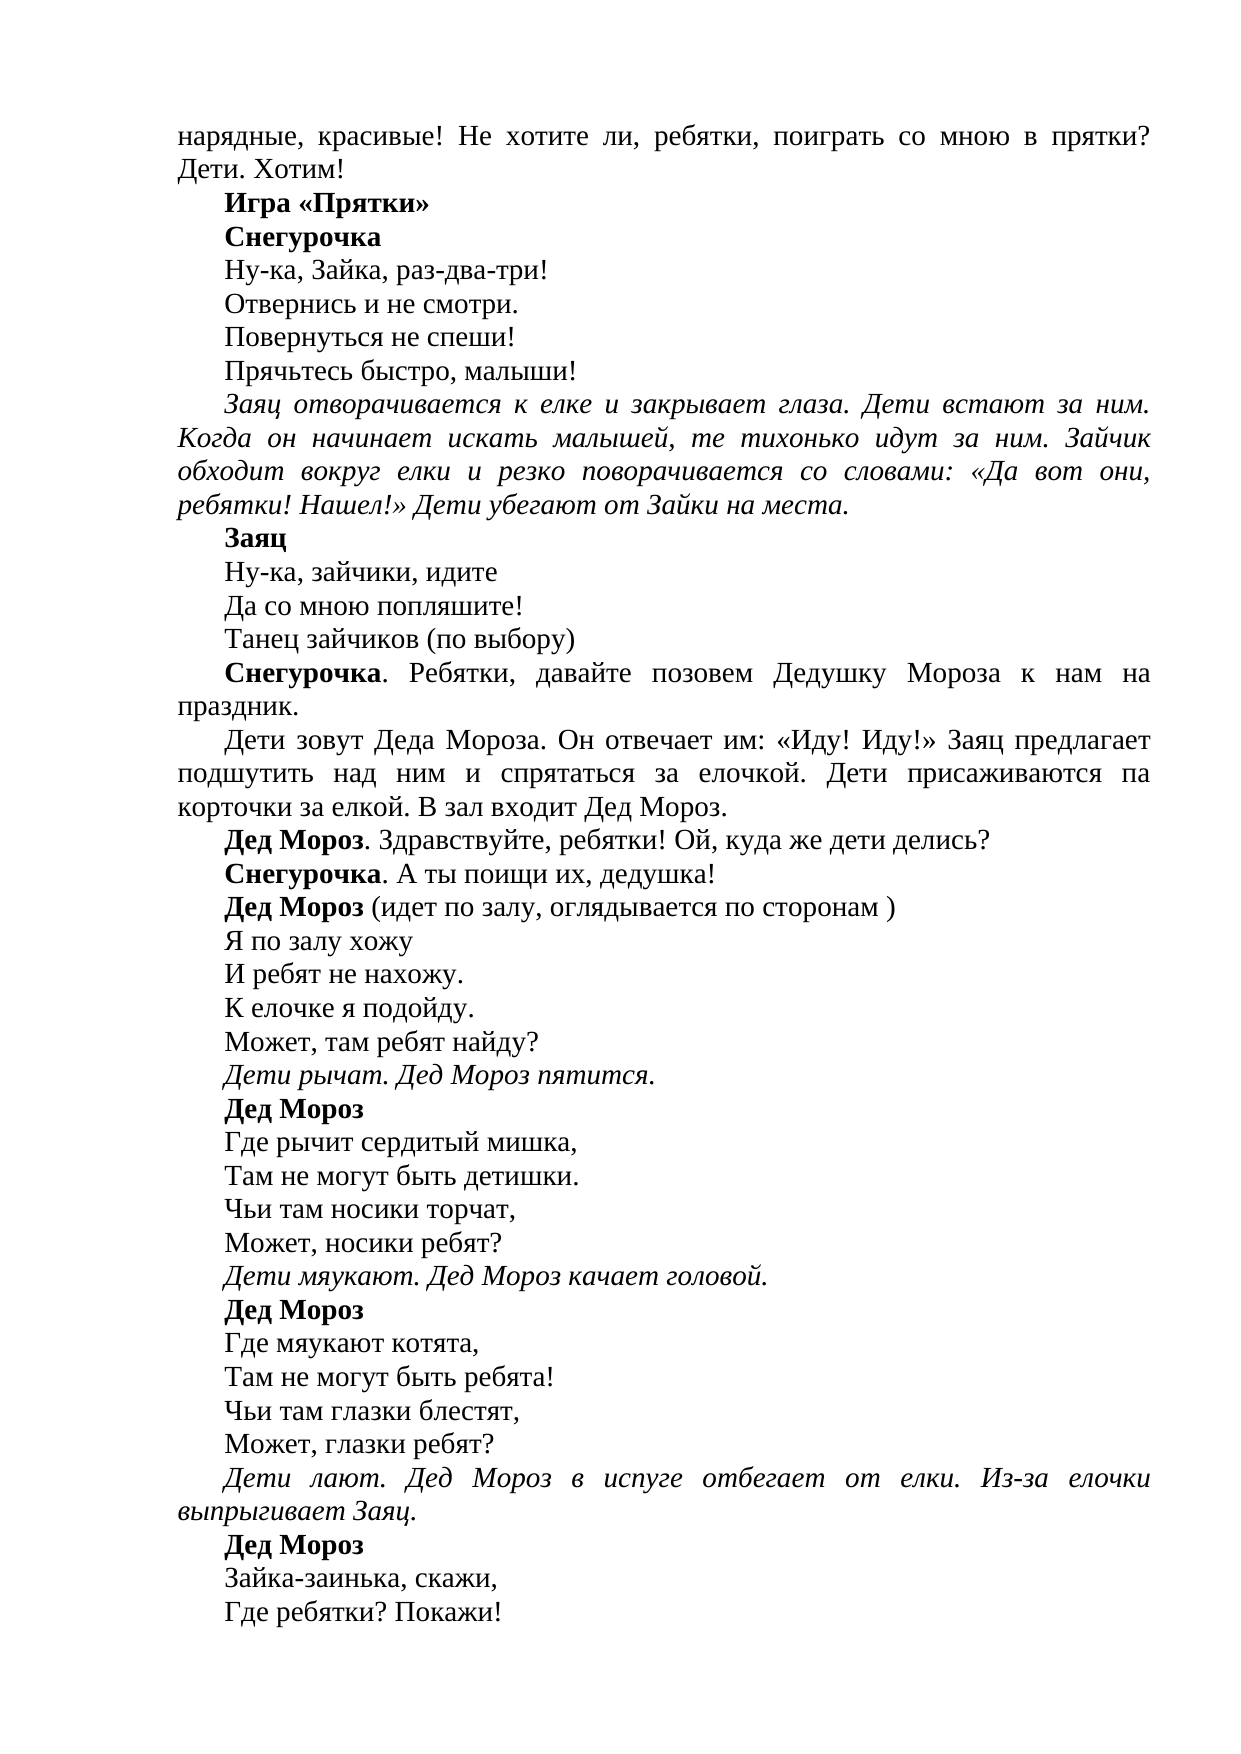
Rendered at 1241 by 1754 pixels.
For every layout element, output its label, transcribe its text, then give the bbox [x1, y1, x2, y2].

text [177, 118, 1152, 185]
text Игра «Прятки» [177, 185, 1152, 219]
text Чьи там глазки блестят, [177, 1393, 1152, 1426]
text Снегурочка. А ты поищи их, дедушка! [177, 856, 1152, 889]
text Может, глазки ребят? [177, 1426, 1152, 1460]
text Да со мною попляшите! [177, 588, 1152, 621]
text Дети лают. Дед Мороз в испуге отбегает от елки. Из-за елочки выпрыгивает Заяц. [177, 1460, 1152, 1527]
text Прячьтесь быстро, малыши! [177, 353, 1152, 386]
text Может, там ребят найду? [177, 1024, 1152, 1057]
text Зайка-заинька, скажи, [177, 1560, 1152, 1594]
text Повернуться не спеши! [177, 319, 1152, 353]
text Нy-ка, зайчики, идите [177, 554, 1152, 588]
text Ну-ка, Зайка, раз-два-три! [177, 252, 1152, 286]
text Где ребятки? Покажи! [177, 1594, 1152, 1627]
text Дед Мороз. Здравствуйте, ребятки! Ой, куда же дети делись? [177, 822, 1152, 856]
text Дед Мороз [177, 1292, 1152, 1326]
text Где мяукают котята, [177, 1326, 1152, 1359]
text Дети рычат. Дед Мороз пятится. [177, 1057, 1152, 1091]
text Дети зовут Деда Мороза. Он отвечает им: «Иду! Иду!» Заяц предлагает подшутить над ним и спрятаться за елочкой. Дети присаживаются па корточки за елкой. В зал входит Дед Мороз. [177, 722, 1152, 822]
text Заяц отворачивается к елке и закрывает глаза. Дети встают за ним. Когда он начинает искать малышей, те тихонько идут за ним. Зайчик обходит вокруг елки и резко поворачивается со словами: «Да вот они, ребятки! Нашел!» Дети убегают от Зайки на места. [177, 386, 1152, 521]
text К елочке я подойду. [177, 990, 1152, 1024]
text Может, носики ребят? [177, 1225, 1152, 1258]
text Снегурочка. Ребятки, давайте позовем Дедушку Мороза к нам на праздник. [177, 655, 1152, 722]
text Там не могут быть детишки. [177, 1158, 1152, 1191]
text Дед Мороз [177, 1091, 1152, 1124]
text Там не могут быть ребята! [177, 1359, 1152, 1393]
text Заяц [177, 521, 1152, 554]
text Я по залу хожу [177, 923, 1152, 957]
text И ребят не нахожу. [177, 957, 1152, 990]
text Отвернись и не смотри. [177, 286, 1152, 319]
text Снегурочка [177, 219, 1152, 252]
text Танец зайчиков (по выбору) [177, 621, 1152, 655]
text Чьи там носики торчат, [177, 1191, 1152, 1225]
text Дед Мороз (идет по залу, оглядывается по сторонам ) [177, 889, 1152, 923]
text Дети мяукают. Дед Мороз качает головой. [177, 1258, 1152, 1292]
text Дед Мороз [177, 1527, 1152, 1560]
text Где рычит сердитый мишка, [177, 1124, 1152, 1158]
